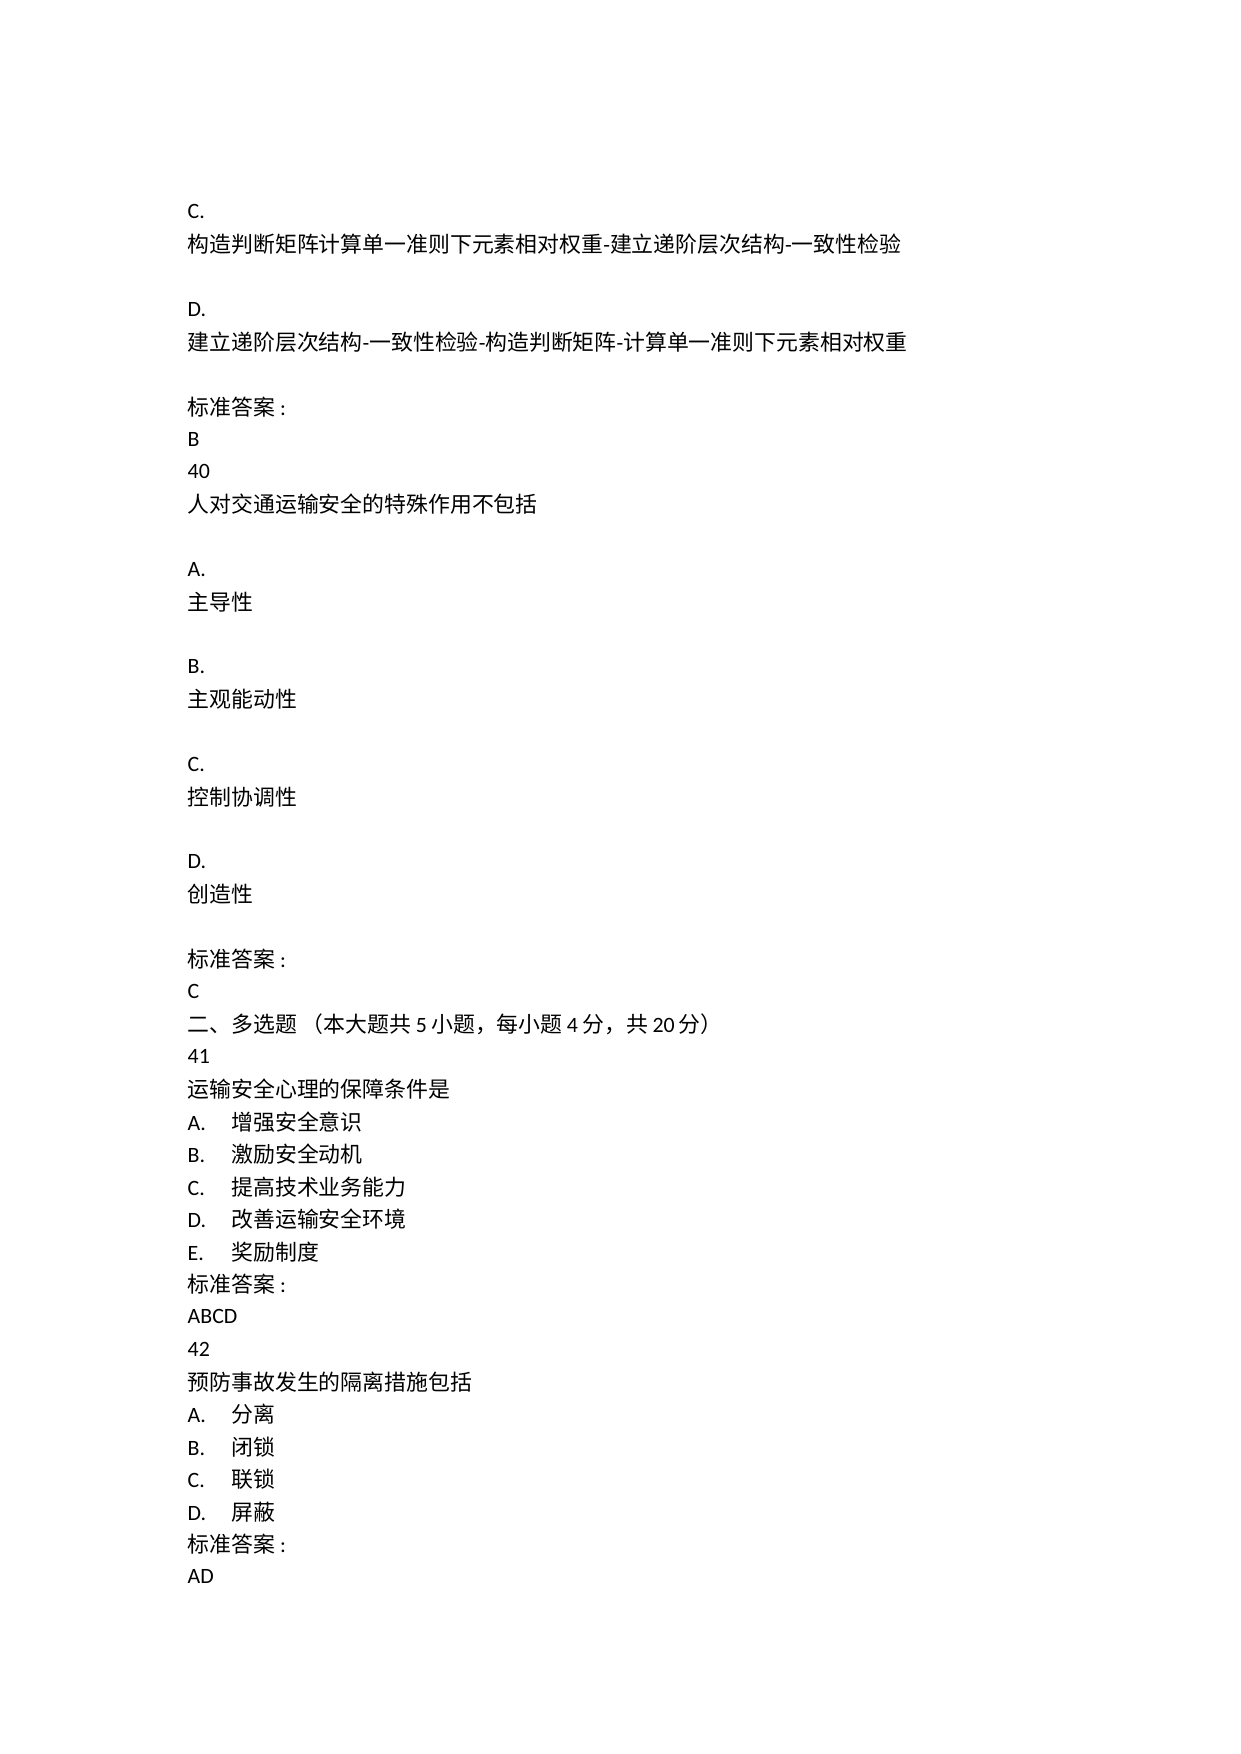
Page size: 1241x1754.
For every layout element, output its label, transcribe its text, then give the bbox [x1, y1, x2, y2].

text AD [187, 1559, 1053, 1592]
text 41 [187, 1039, 1053, 1072]
text D. 屏蔽 [187, 1494, 1053, 1527]
text 42 [187, 1332, 1053, 1364]
text B. 激励安全动机 [187, 1137, 1053, 1169]
text 创造性 [187, 877, 1053, 909]
text E. 奖励制度 [187, 1234, 1053, 1267]
text 主导性 [187, 584, 1053, 617]
text D. [187, 292, 1053, 324]
text C. [187, 194, 1053, 227]
text 标准答案 : [187, 1527, 1053, 1559]
text C. [187, 747, 1053, 779]
text C [187, 974, 1053, 1007]
text A. 增强安全意识 [187, 1104, 1053, 1137]
text B. [187, 649, 1053, 682]
text 二、多选题 （本大题共5小题，每小题4分，共20分） [187, 1007, 1053, 1039]
text D. 改善运输安全环境 [187, 1202, 1053, 1234]
text 运输安全心理的保障条件是 [187, 1072, 1053, 1104]
text 构造判断矩阵计算单一准则下元素相对权重-建立递阶层次结构-一致性检验 [187, 227, 1053, 259]
text 预防事故发生的隔离措施包括 [187, 1364, 1053, 1397]
text 控制协调性 [187, 779, 1053, 812]
text 40 [187, 454, 1053, 487]
text B. 闭锁 [187, 1429, 1053, 1462]
text B [187, 422, 1053, 454]
text 标准答案 : [187, 389, 1053, 422]
text C. 联锁 [187, 1462, 1053, 1494]
text A. [187, 552, 1053, 584]
text A. 分离 [187, 1397, 1053, 1429]
text 标准答案 : [187, 942, 1053, 974]
text 标准答案 : [187, 1267, 1053, 1299]
text 人对交通运输安全的特殊作用不包括 [187, 487, 1053, 519]
text D. [187, 844, 1053, 877]
text 建立递阶层次结构-一致性检验-构造判断矩阵-计算单一准则下元素相对权重 [187, 324, 1053, 357]
text ABCD [187, 1299, 1053, 1332]
text C. 提高技术业务能力 [187, 1169, 1053, 1202]
text 主观能动性 [187, 682, 1053, 714]
